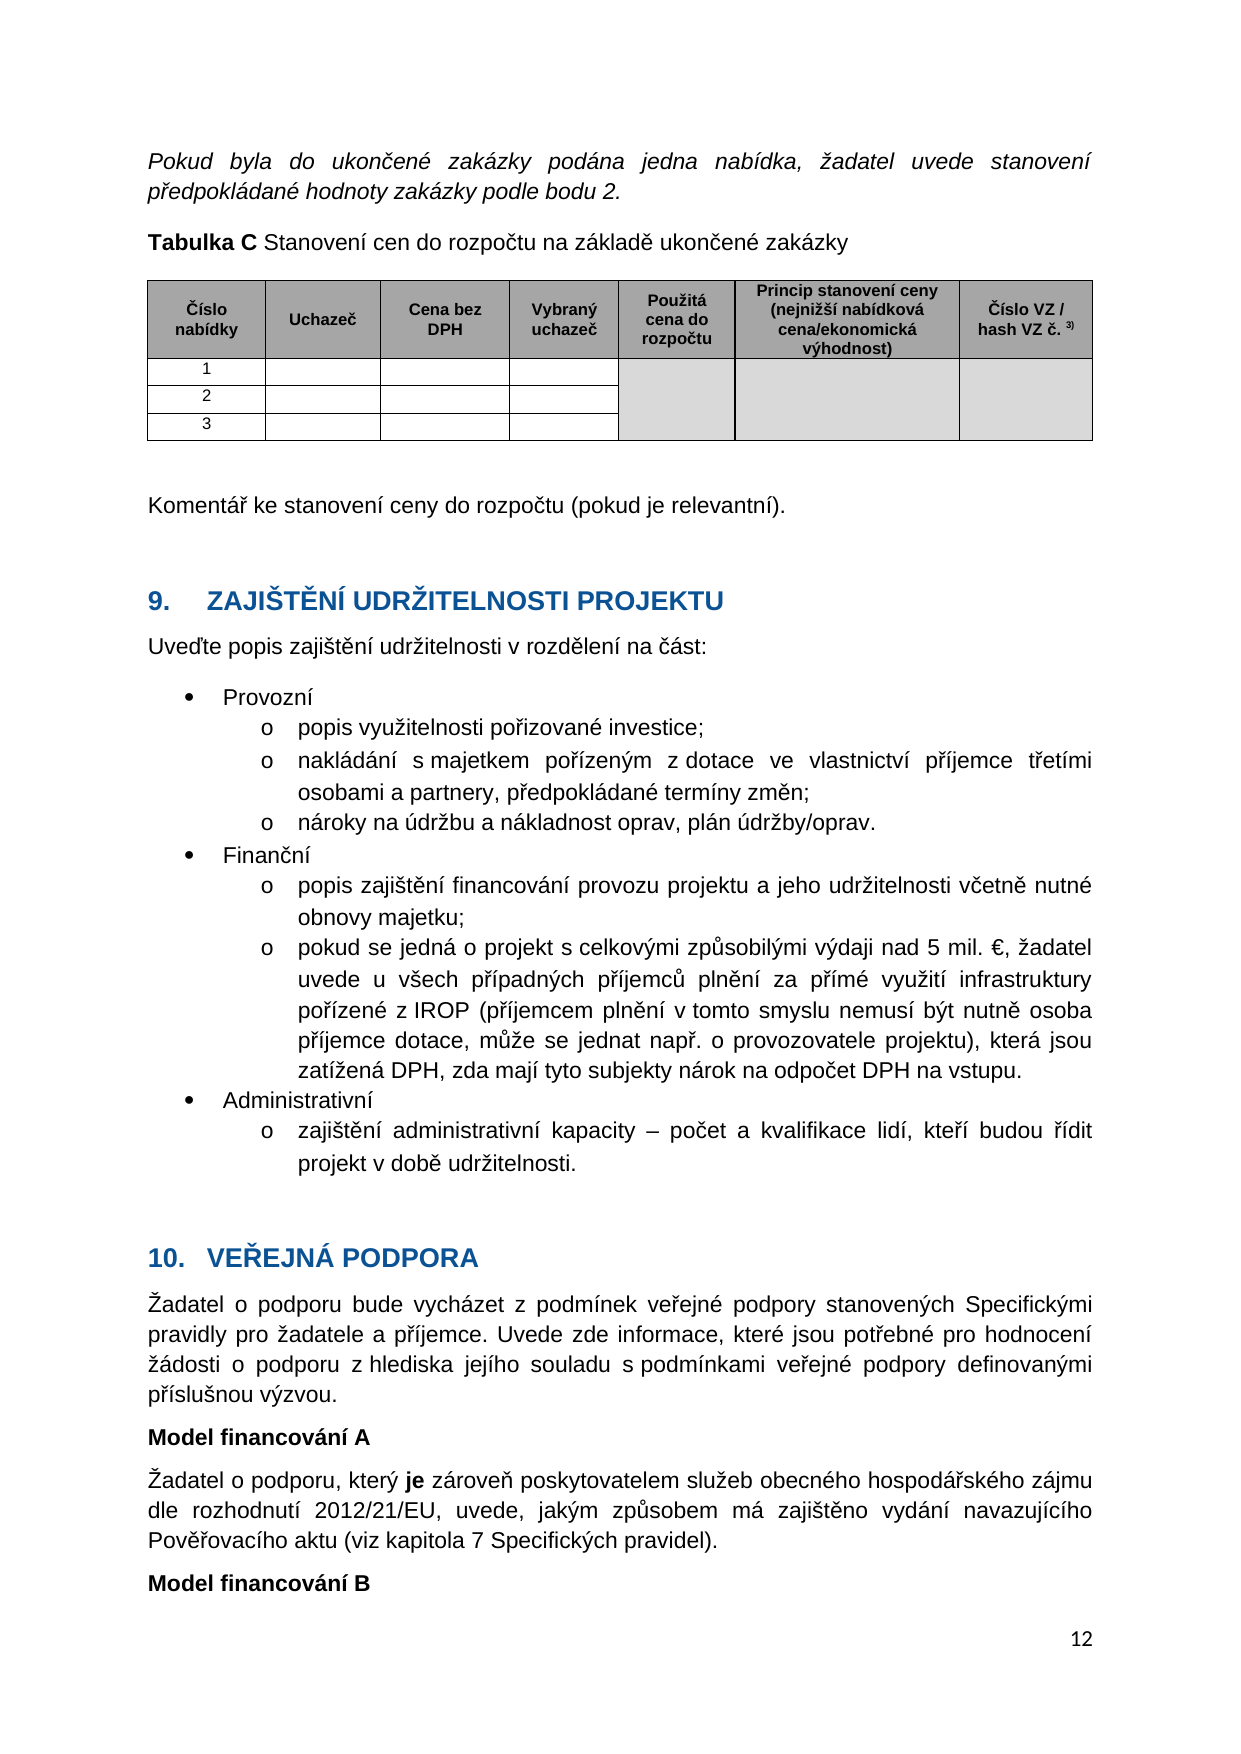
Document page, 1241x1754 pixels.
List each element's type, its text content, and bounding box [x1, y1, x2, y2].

table_header Uchazeč [266, 281, 380, 358]
list pokud se jedná o projekt s celkovými způsobilými výdaji nad 5 mil. €, žadatel uvede u všech případných příjemců plnění za přímé využití infrastruktury pořízené z IROP (příjemcem plnění v tomto smyslu nemusí být nutně osoba příjemce dotace, může se jednat např. o provozovatele projektu), která jsou zatížená DPH, zda mají tyto subjekty nárok na odpočet DPH na vstupu. [260, 934, 1093, 1083]
table_cell [381, 386, 509, 412]
table_cell [266, 359, 380, 385]
table_header Použitá cena do rozpočtu [619, 281, 734, 358]
table_header Číslo nabídky [148, 281, 265, 358]
list zajištění administrativní kapacity – počet a kvalifikace lidí, kteří budou řídit projekt v době udržitelnosti. [260, 1117, 1093, 1176]
text Žadatel o podporu, který je zároveň poskytovatelem služeb obecného hospodářského zájmu dle rozhodnutí 2012/21/EU, uvede, jakým způsobem má zajištěno vydání navazujícího Pověřovacího aktu (viz kapitola 7 Specifických pravidel). [148, 1467, 1093, 1554]
table_cell [266, 414, 380, 440]
list popis využitelnosti pořizované investice; [260, 714, 1093, 743]
table_cell [266, 386, 380, 412]
text Uveďte popis zajištění udržitelnosti v rozdělení na část: [148, 633, 1093, 659]
table_cell [736, 359, 959, 440]
table_cell [960, 359, 1092, 440]
list popis zajištění financování provozu projektu a jeho udržitelnosti včetně nutné obnovy majetku; [260, 872, 1093, 930]
text Komentář ke stanovení ceny do rozpočtu (pokud je relevantní). [148, 492, 1093, 518]
table_cell [510, 414, 618, 440]
table_header Princip stanovení ceny (nejnižší nabídková cena/ekonomická výhodnost) [736, 281, 959, 358]
list Administrativní [185, 1087, 1093, 1114]
text Model financování B [148, 1570, 1093, 1596]
table_cell [619, 359, 734, 440]
table_header Vybraný uchazeč [510, 281, 618, 358]
table_cell [510, 359, 618, 385]
table_cell [381, 359, 509, 385]
table_cell [381, 414, 509, 440]
subtitle Zajištění udržitelnosti projektu [148, 584, 1093, 616]
list Provozní [185, 684, 1093, 710]
table_cell 3 [148, 414, 265, 440]
list nakládání s majetkem pořízeným z dotace ve vlastnictví příjemce třetími osobami a partnery, předpokládané termíny změn; [260, 747, 1093, 805]
table_cell 1 [148, 359, 265, 385]
list Finanční [185, 842, 1093, 868]
subtitle VEŘEJNÁ PODPORA [148, 1242, 1093, 1274]
text Tabulka C Stanovení cen do rozpočtu na základě ukončené zakázky [148, 229, 1093, 255]
table_cell [510, 386, 618, 412]
table_header Cena bez DPH [381, 281, 509, 358]
list nároky na údržbu a nákladnost oprav, plán údržby/oprav. [260, 809, 1093, 837]
text Model financování A [148, 1424, 1093, 1451]
table_header Číslo VZ / hash VZ č. 3) [960, 281, 1092, 358]
table_cell 2 [148, 386, 265, 412]
text Pokud byla do ukončené zakázky podána jedna nabídka, žadatel uvede stanovení předpokládané hodnoty zakázky podle bodu 2. [148, 148, 1093, 204]
text Žadatel o podporu bude vycházet z podmínek veřejné podpory stanovených Specifickými pravidly pro žadatele a příjemce. Uvede zde informace, které jsou potřebné pro hodnocení žádosti o podporu z hlediska jejího souladu s podmínkami veřejné podpory definovanými příslušnou výzvou. [148, 1291, 1093, 1408]
